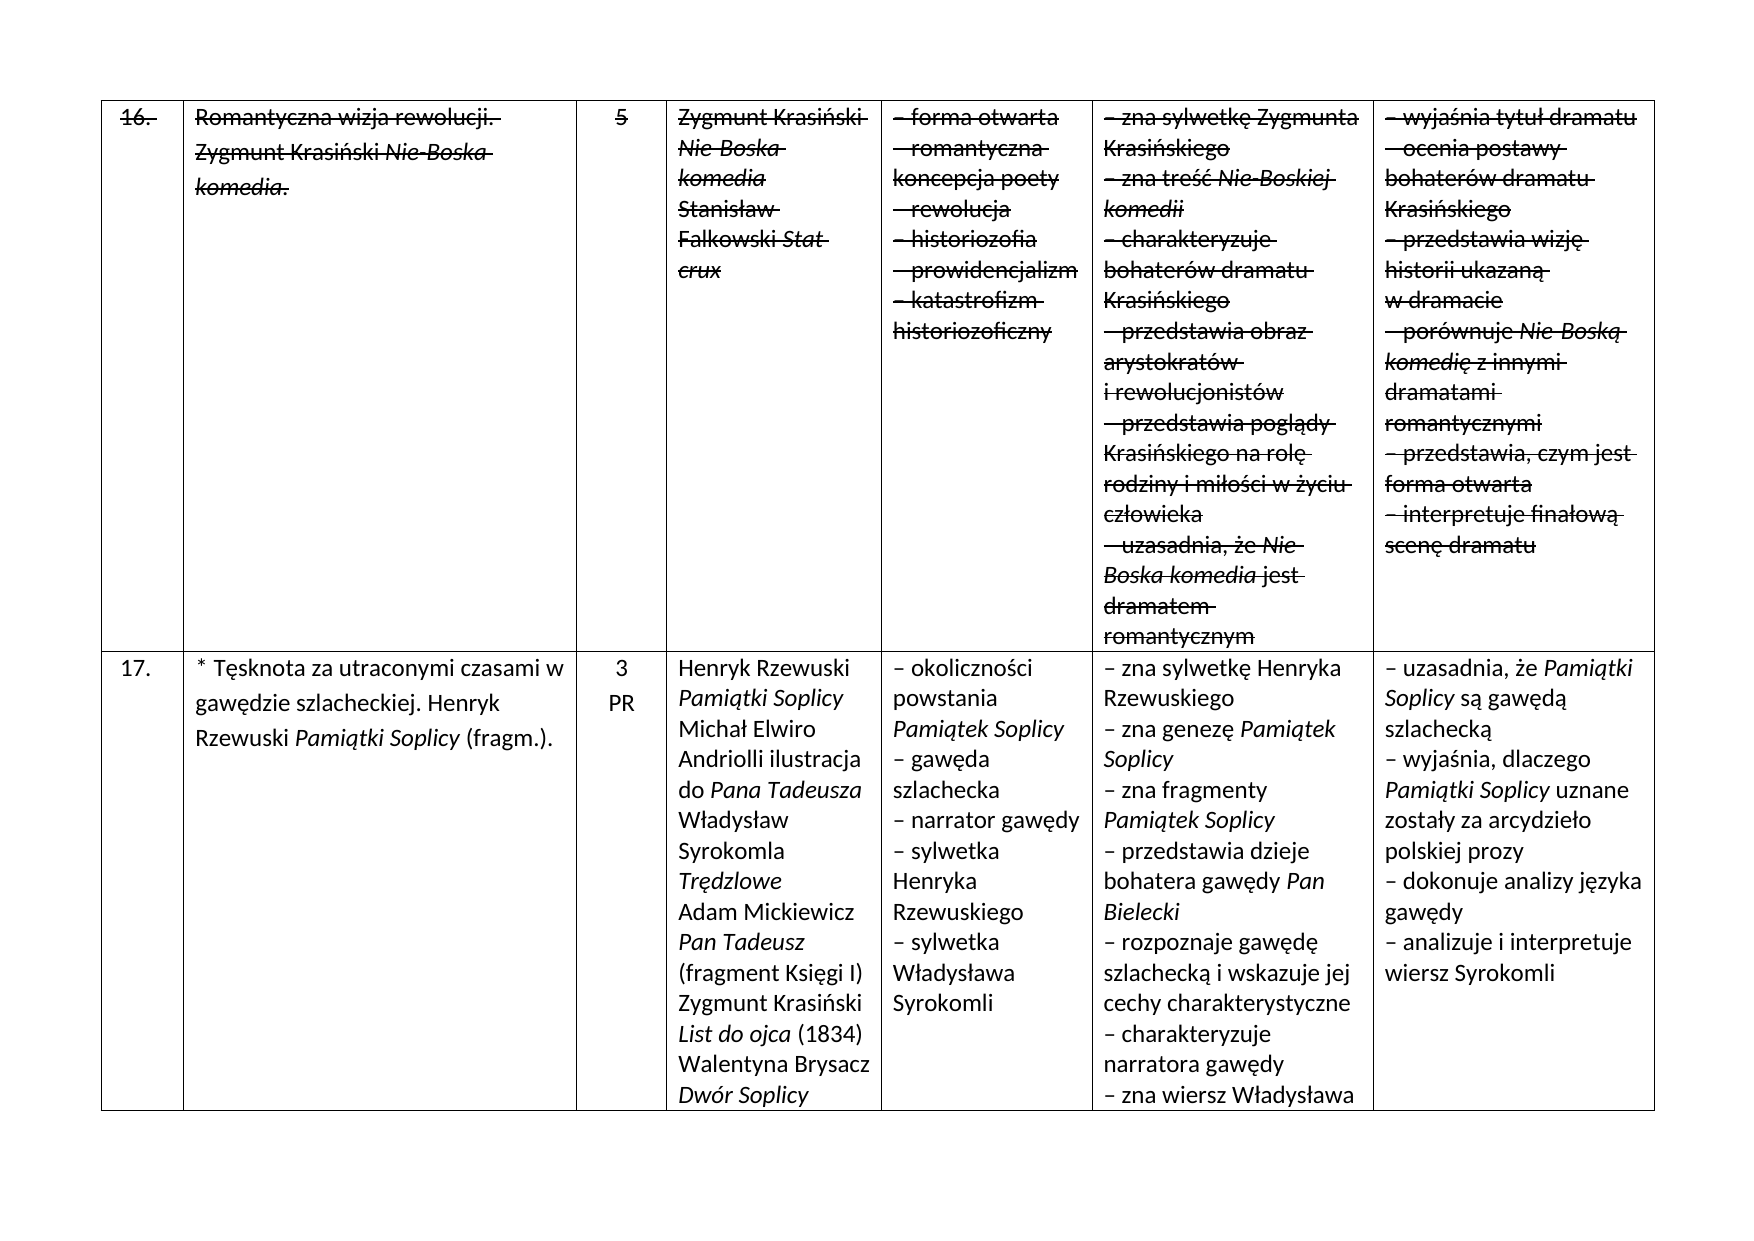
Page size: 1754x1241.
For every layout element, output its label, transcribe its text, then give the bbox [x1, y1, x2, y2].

table_cell – wyjaśnia tytuł dramatu – ocenia postawy bohaterów dramatu Krasińskiego – przedstawia wizję historii ukazaną w dramacie – porównuje Nie-Boską komedię z innymi dramatami romantycznymi – przedstawia, czym jest forma otwarta – interpretuje finałową scenę dramatu [1374, 101, 1654, 651]
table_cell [882, 652, 1092, 1110]
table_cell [184, 652, 576, 1110]
table_cell [102, 101, 183, 651]
table_cell 3 PR [577, 652, 666, 1110]
table_cell 5 [577, 101, 666, 651]
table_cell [667, 652, 881, 1110]
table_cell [1093, 652, 1373, 1110]
table_cell Zygmunt Krasiński Nie-Boska komedia Stanisław Falkowski Stat crux [667, 101, 881, 651]
table_cell [102, 652, 183, 1110]
table_cell – forma otwarta – romantyczna koncepcja poety – rewolucja – historiozofia – prowidencjalizm – katastrofizm historiozoficzny [882, 101, 1092, 651]
table_cell – zna sylwetkę Zygmunta Krasińskiego – zna treść Nie-Boskiej komedii – charakteryzuje bohaterów dramatu Krasińskiego – przedstawia obraz arystokratów i rewolucjonistów – przedstawia poglądy Krasińskiego na rolę rodziny i miłości w życiu człowieka – uzasadnia, że Nie-Boska komedia jest dramatem romantycznym [1093, 101, 1373, 651]
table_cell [1374, 652, 1654, 1110]
table_cell Romantyczna wizja rewolucji. Zygmunt Krasiński Nie-Boska komedia. [184, 101, 576, 651]
